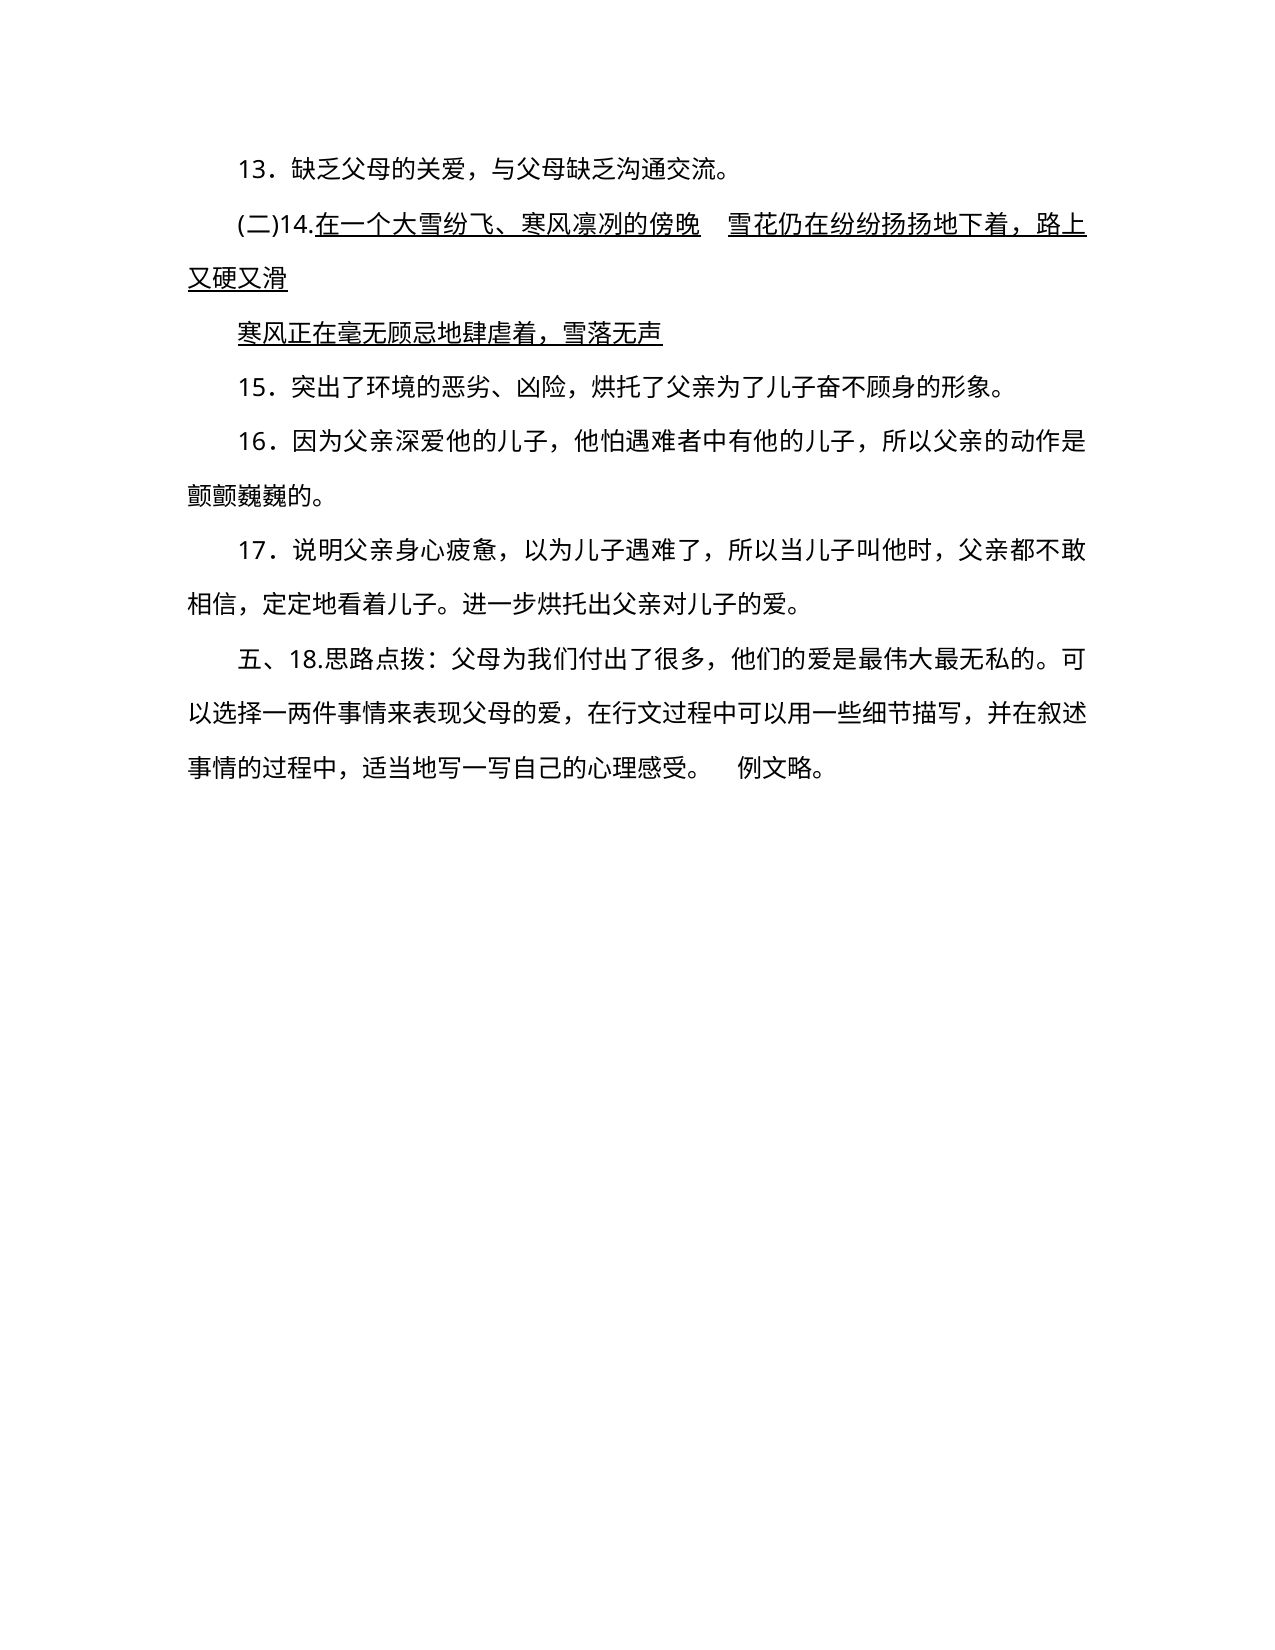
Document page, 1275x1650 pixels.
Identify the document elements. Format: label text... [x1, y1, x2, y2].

text 17．说明父亲身心疲惫，以为儿子遇难了，所以当儿子叫他时，父亲都不敢相信，定定地看着儿子。进一步烘托出父亲对儿子的爱。 [187, 531, 1087, 621]
text 16．因为父亲深爱他的儿子，他怕遇难者中有他的儿子，所以父亲的动作是颤颤巍巍的。 [187, 422, 1087, 512]
text 寒风正在毫无顾忌地肆虐着，雪落无声 [187, 313, 1087, 349]
text 15．突出了环境的恶劣、凶险，烘托了父亲为了儿子奋不顾身的形象。 [187, 367, 1087, 404]
text 五、18.思路点拨：父母为我们付出了很多，他们的爱是最伟大最无私的。可以选择一两件事情来表现父母的爱，在行文过程中可以用一些细节描写，并在叙述事情的过程中，适当地写一写自己的心理感受。 例文略。 [187, 639, 1087, 784]
text (二)14.在一个大雪纷飞、寒风凛冽的傍晚 雪花仍在纷纷扬扬地下着，路上又硬又滑 [187, 204, 1087, 295]
text 13．缺乏父母的关爱，与父母缺乏沟通交流。 [187, 150, 1087, 186]
